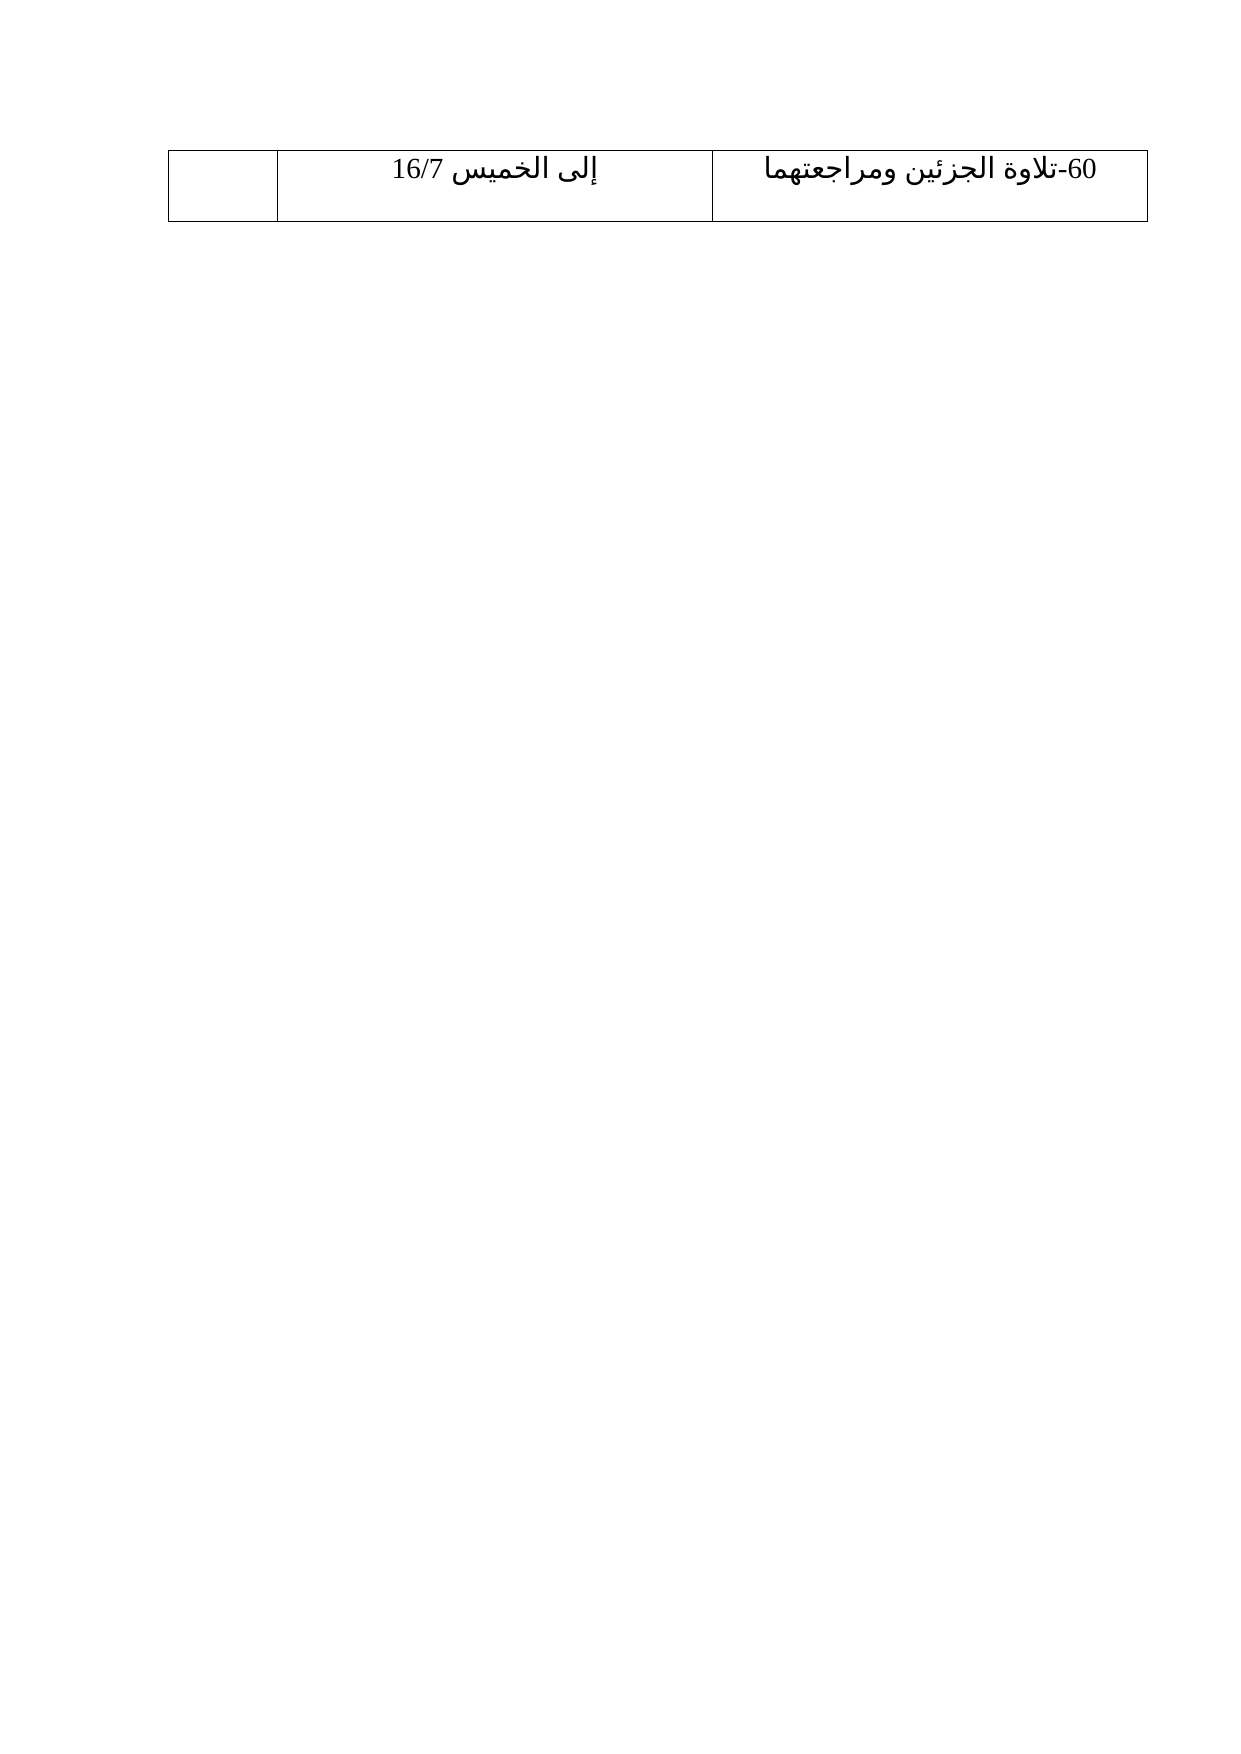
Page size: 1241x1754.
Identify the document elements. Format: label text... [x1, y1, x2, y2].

table_cell إلى الخميس 16/7 [278, 151, 712, 221]
table_cell 60-تلاوة الجزئين ومراجعتهما [713, 151, 1147, 221]
table_cell [169, 151, 277, 221]
